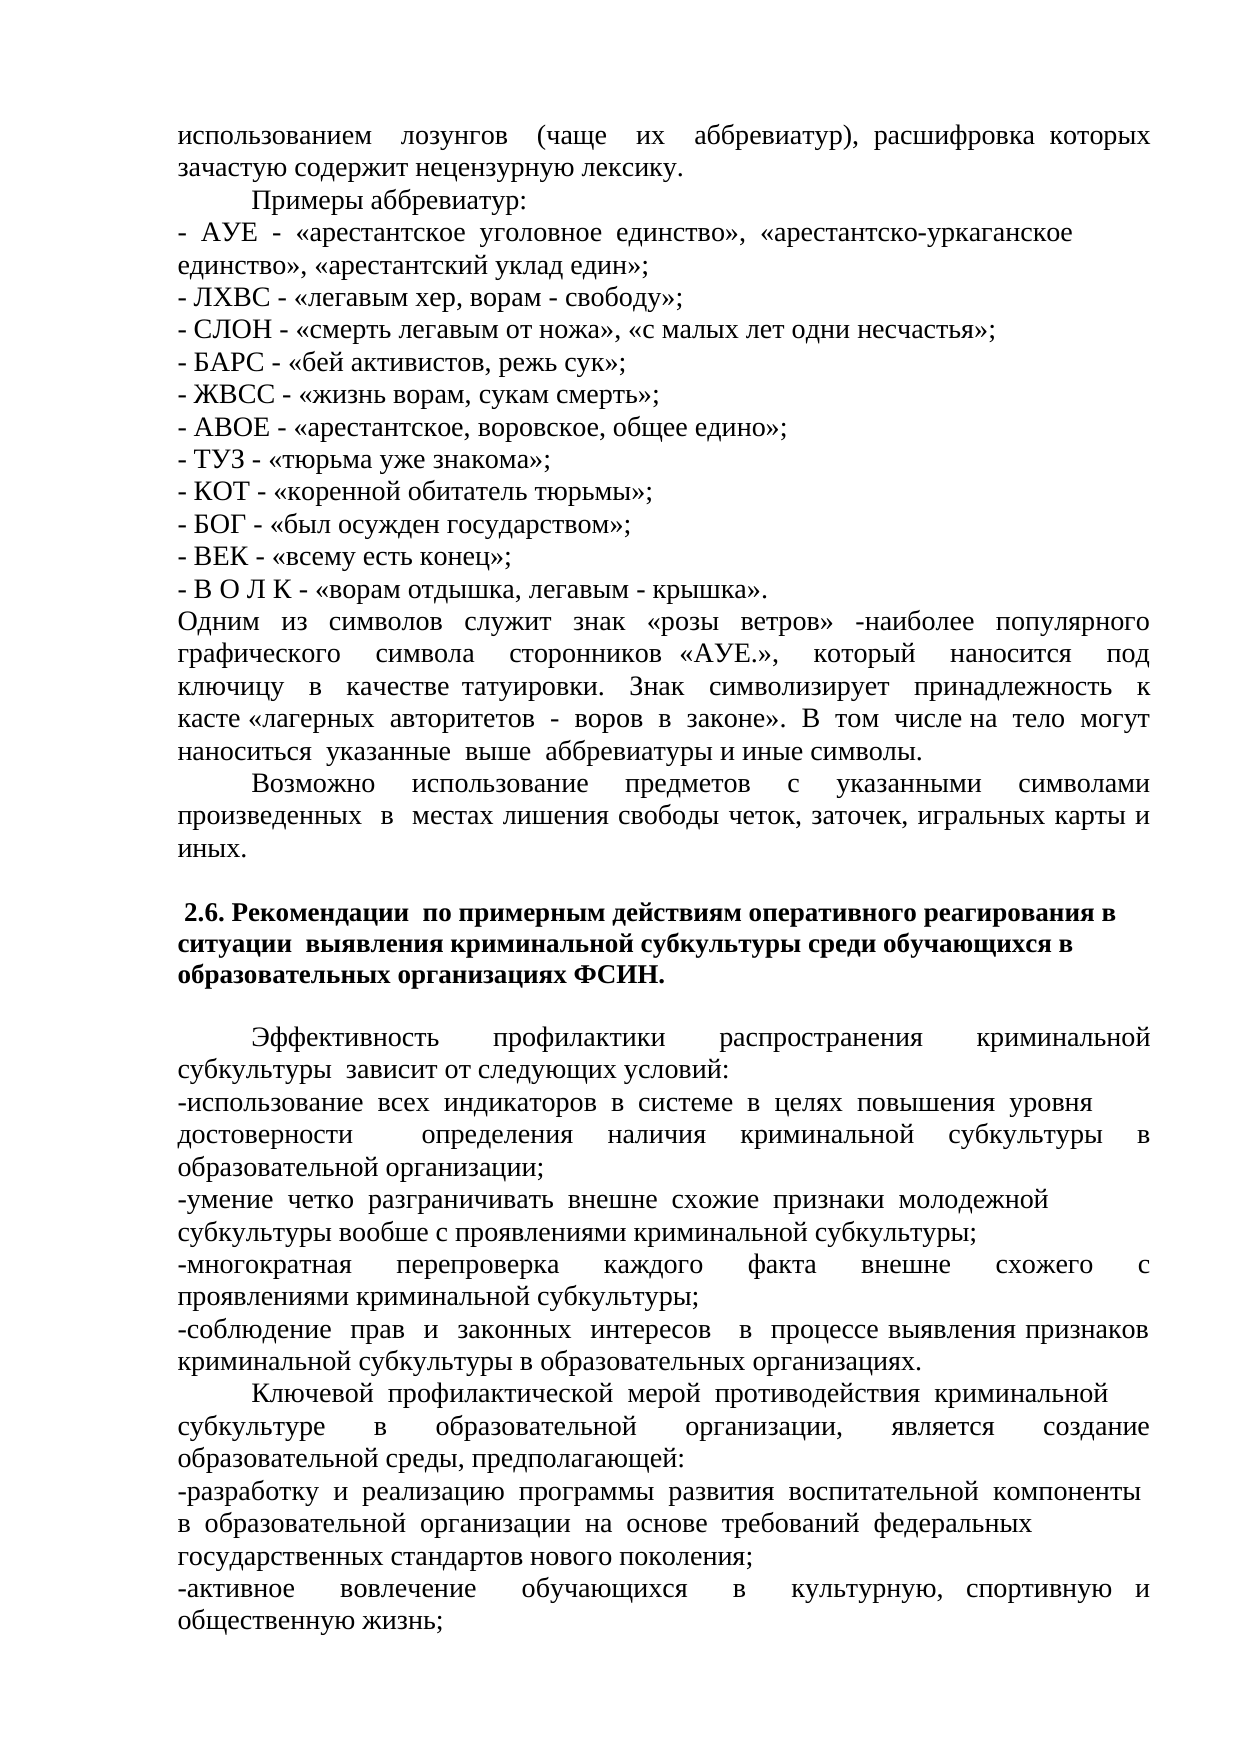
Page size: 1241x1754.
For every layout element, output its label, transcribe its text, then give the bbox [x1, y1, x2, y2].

text - ЖВСС - «жизнь ворам, сукам смерть»; [177, 377, 1152, 410]
text Эффективность профилактики распространения криминальной субкультуры зависит от следующих условий: [177, 1020, 1152, 1085]
text - КОТ - «коренной обитатель тюрьмы»; [177, 474, 1152, 507]
text - СЛОН - «смерть легавым от ножа», «с малых лет одни несчастья»; [177, 312, 1152, 345]
text -умение четко разграничивать внешне схожие признаки молодежной [177, 1182, 1152, 1214]
text Одним из символов служит знак «розы ветров» -наиболее популярного графического символа сторонников «АУЕ.», который наносится под ключицу в качестве татуировки. Знак символизирует принадлежность к касте «лагерных авторитетов - воров в законе». В том числе на тело могут наноситься указанные выше аббревиатуры и иные символы. [177, 604, 1152, 766]
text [177, 118, 1152, 183]
text субкультуре в образовательной организации, является создание образовательной среды, предполагающей: [177, 1409, 1152, 1474]
text достоверности определения наличия криминальной субкультуры в образовательной организации; [177, 1117, 1152, 1182]
text -многократная перепроверка каждого факта внешне схожего с проявлениями криминальной субкультуры; [177, 1247, 1152, 1312]
text Примеры аббревиатур: [177, 183, 1152, 215]
text - ВЕК - «всему есть конец»; [177, 539, 1152, 572]
text -активное вовлечение обучающихся в культурную, спортивную и общественную жизнь; [177, 1571, 1152, 1636]
text - ТУЗ - «тюрьма уже знакома»; [177, 442, 1152, 474]
text - В О Л К - «ворам отдышка, легавым - крышка». [177, 572, 1152, 604]
text - АУЕ - «арестантское уголовное единство», «арестантско-уркаганское [177, 215, 1152, 248]
text - АВОЕ - «арестантское, воровское, общее едино»; [177, 410, 1152, 442]
text Возможно использование предметов с указанными символами произведенных в местах лишения свободы четок, заточек, игральных карты и иных. [177, 766, 1152, 863]
text - БАРС - «бей активистов, режь сук»; [177, 345, 1152, 377]
text -использование всех индикаторов в системе в целях повышения уровня [177, 1085, 1152, 1117]
text в образовательной организации на основе требований федеральных [177, 1506, 1152, 1538]
text -соблюдение прав и законных интересов в процессе выявления признаков криминальной субкультуры в образовательных организациях. [177, 1312, 1152, 1377]
text - БОГ - «был осужден государством»; [177, 507, 1152, 539]
text 2.6. Рекомендации по примерным действиям оперативного реагирования в ситуации выявления криминальной субкультуры среди обучающихся в образовательных организациях ФСИН. [177, 896, 1152, 989]
text субкультуры вообше с проявлениями криминальной субкультуры; [177, 1214, 1152, 1247]
text государственных стандартов нового поколения; [177, 1538, 1152, 1571]
text Ключевой профилактической мерой противодействия криминальной [177, 1377, 1152, 1409]
text - ЛХВС - «легавым хер, ворам - свободу»; [177, 280, 1152, 312]
text единство», «арестантский уклад един»; [177, 248, 1152, 280]
text -разработку и реализацию программы развития воспитательной компоненты [177, 1474, 1152, 1506]
